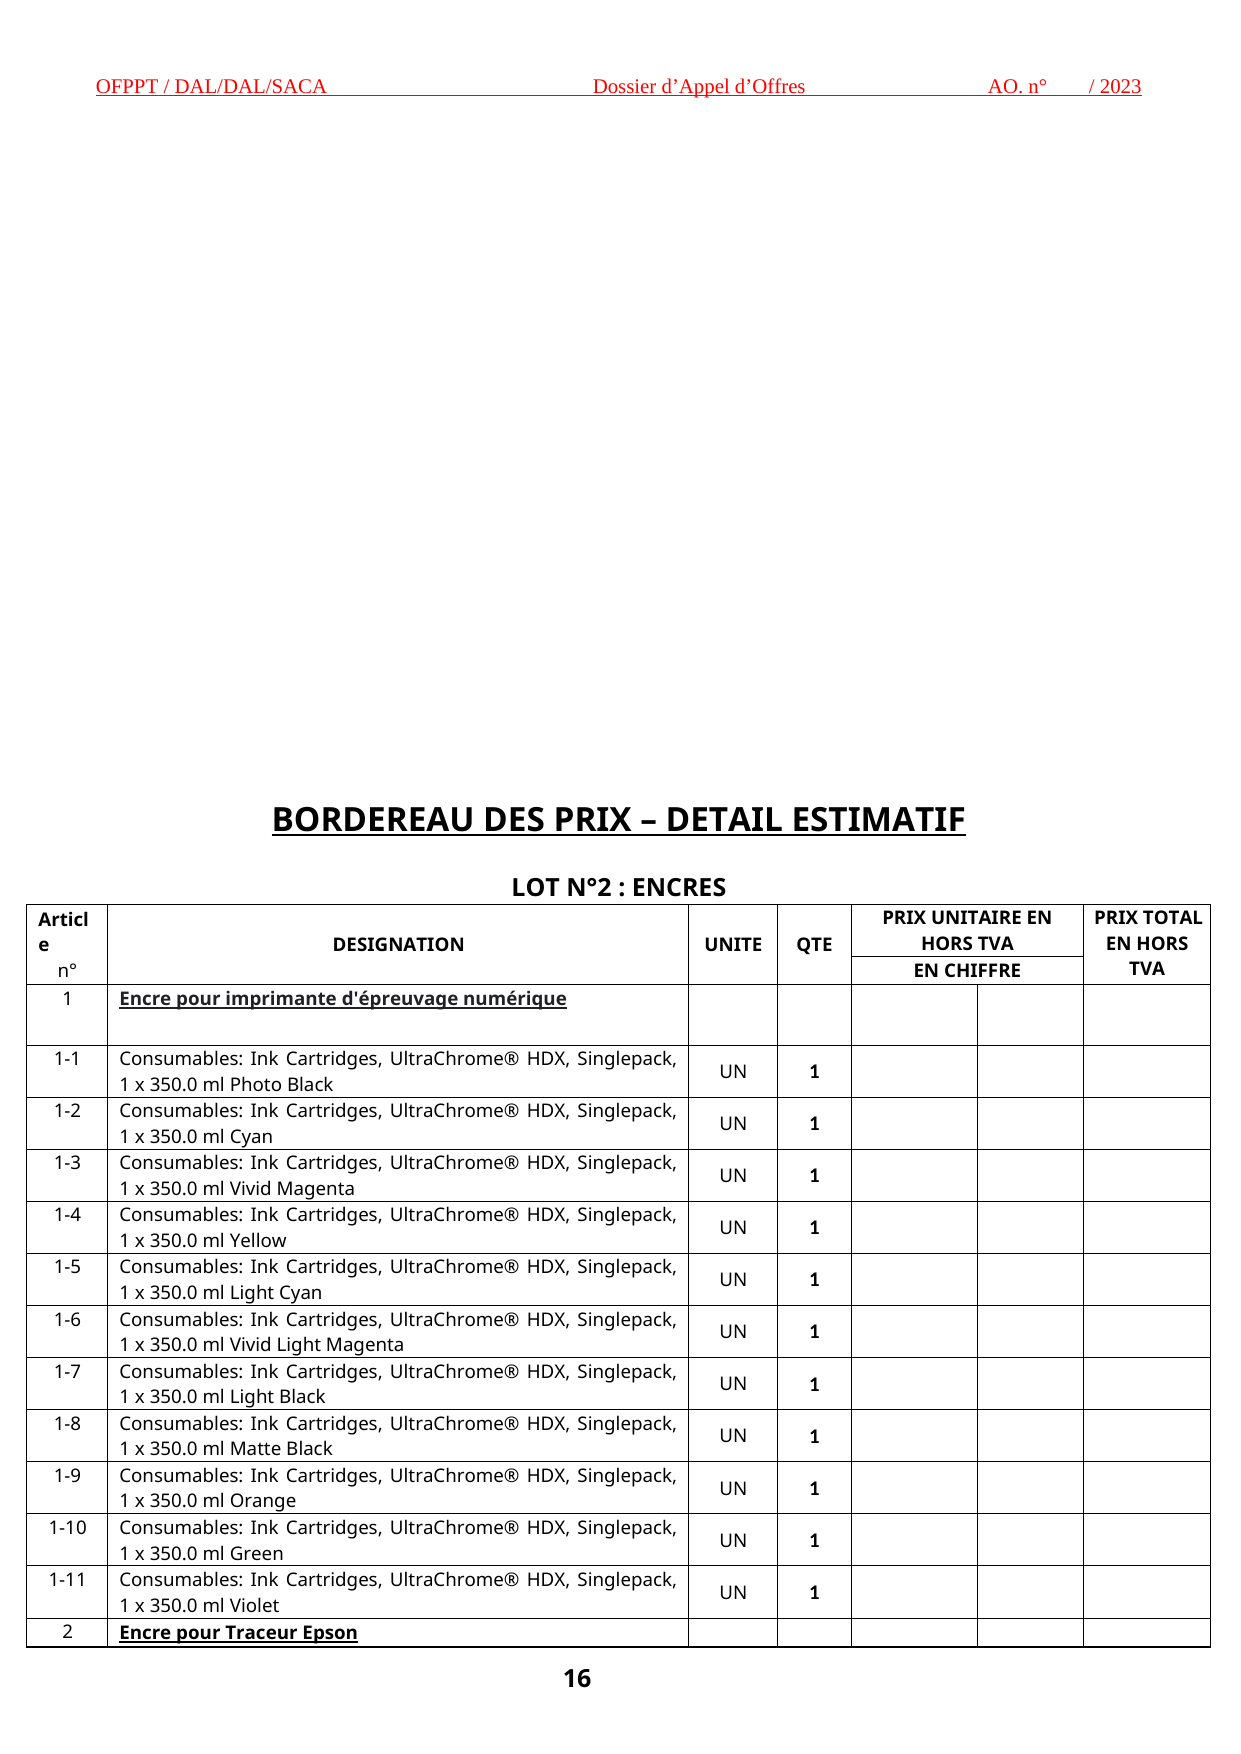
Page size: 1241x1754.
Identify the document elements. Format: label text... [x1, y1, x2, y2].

table_cell [852, 1358, 977, 1409]
table_cell [1084, 1410, 1210, 1461]
table_cell [852, 1619, 977, 1646]
table_cell [852, 1098, 977, 1149]
table_cell 1-6 [27, 1306, 107, 1357]
table_cell 1 [27, 985, 107, 1044]
table_cell [852, 1046, 977, 1097]
table_cell [1084, 1566, 1210, 1617]
table_cell [978, 1410, 1083, 1461]
table_cell [852, 1202, 977, 1253]
table_cell [689, 985, 777, 1044]
table_cell Encre pour imprimante d'épreuvage numérique [108, 985, 688, 1044]
table_cell 1 [778, 1462, 851, 1513]
table_cell EN CHIFFRE [852, 957, 1083, 984]
table_cell UN [689, 1514, 777, 1565]
table_cell 1 [778, 1358, 851, 1409]
table_cell 1-4 [27, 1202, 107, 1253]
table_cell 1 [778, 1306, 851, 1357]
table_cell Consumables: Ink Cartridges, UltraChrome® HDX, Singlepack, 1 x 350.0 ml Light Black [108, 1358, 688, 1409]
table_header DESIGNATION [108, 905, 688, 984]
table_cell UN [689, 1566, 777, 1617]
table_cell Consumables: Ink Cartridges, UltraChrome® HDX, Singlepack, 1 x 350.0 ml Violet [108, 1566, 688, 1617]
table_cell 1 [778, 1046, 851, 1097]
table_cell UN [689, 1306, 777, 1357]
table_header QTE [778, 905, 851, 984]
table_cell [978, 1202, 1083, 1253]
table_cell [1084, 1514, 1210, 1565]
table_cell [1084, 1046, 1210, 1097]
table_cell Consumables: Ink Cartridges, UltraChrome® HDX, Singlepack, 1 x 350.0 ml Cyan [108, 1098, 688, 1149]
table_cell [1084, 1254, 1210, 1305]
table_cell Consumables: Ink Cartridges, UltraChrome® HDX, Singlepack, 1 x 350.0 ml Vivid Magenta [108, 1150, 688, 1201]
table_cell UN [689, 1098, 777, 1149]
table_cell UN [689, 1462, 777, 1513]
table_cell [978, 1046, 1083, 1097]
table_cell [852, 1410, 977, 1461]
table_cell [978, 1098, 1083, 1149]
table_cell [978, 985, 1083, 1044]
table_cell [978, 1566, 1083, 1617]
table_cell UN [689, 1046, 777, 1097]
table_cell Consumables: Ink Cartridges, UltraChrome® HDX, Singlepack, 1 x 350.0 ml Green [108, 1514, 688, 1565]
table_cell [978, 1462, 1083, 1513]
table_cell [778, 1619, 851, 1646]
table_cell [978, 1619, 1083, 1646]
table_cell [689, 1619, 777, 1646]
table_cell Consumables: Ink Cartridges, UltraChrome® HDX, Singlepack, 1 x 350.0 ml Vivid Light Magenta [108, 1306, 688, 1357]
table_cell Consumables: Ink Cartridges, UltraChrome® HDX, Singlepack, 1 x 350.0 ml Light Cyan [108, 1254, 688, 1305]
table_cell Consumables: Ink Cartridges, UltraChrome® HDX, Singlepack, 1 x 350.0 ml Orange [108, 1462, 688, 1513]
table_cell [978, 1254, 1083, 1305]
table_header PRIX UNITAIRE EN HORS TVA [852, 905, 1083, 956]
table_cell UN [689, 1202, 777, 1253]
table_cell 1-11 [27, 1566, 107, 1617]
table_cell 1-1 [27, 1046, 107, 1097]
text BORDEREAU DES PRIX – DETAIL ESTIMATIF [75, 796, 1162, 841]
table_cell [852, 1462, 977, 1513]
table_cell 1 [778, 1410, 851, 1461]
table_header PRIX TOTAL EN HORS TVA [1084, 905, 1210, 984]
table_cell [1084, 1358, 1210, 1409]
table_cell [1084, 1098, 1210, 1149]
table_cell 1-7 [27, 1358, 107, 1409]
table_cell 2 [27, 1619, 107, 1646]
table_cell 1-9 [27, 1462, 107, 1513]
table_cell [1084, 1462, 1210, 1513]
table_cell 1 [778, 1514, 851, 1565]
table_cell [1084, 985, 1210, 1044]
table_cell 1-8 [27, 1410, 107, 1461]
table_cell 1 [778, 1566, 851, 1617]
table_cell [1084, 1619, 1210, 1646]
table_cell Consumables: Ink Cartridges, UltraChrome® HDX, Singlepack, 1 x 350.0 ml Matte Black [108, 1410, 688, 1461]
table_cell 1 [778, 1150, 851, 1201]
table_cell [978, 1514, 1083, 1565]
table_cell [978, 1358, 1083, 1409]
table_cell UN [689, 1410, 777, 1461]
table_cell [852, 1306, 977, 1357]
table_cell [852, 1254, 977, 1305]
table_cell 1-10 [27, 1514, 107, 1565]
table_cell [852, 1150, 977, 1201]
table_cell [852, 985, 977, 1044]
table_header UNITE [689, 905, 777, 984]
table_cell Encre pour Traceur Epson [108, 1619, 688, 1646]
table_cell [1084, 1150, 1210, 1201]
table_cell UN [689, 1358, 777, 1409]
table_cell 1 [778, 1254, 851, 1305]
table_cell Consumables: Ink Cartridges, UltraChrome® HDX, Singlepack, 1 x 350.0 ml Photo Black [108, 1046, 688, 1097]
table_cell 1-5 [27, 1254, 107, 1305]
table_cell [778, 985, 851, 1044]
table_cell UN [689, 1150, 777, 1201]
table_cell [852, 1514, 977, 1565]
table_cell [1084, 1306, 1210, 1357]
table_cell [1084, 1202, 1210, 1253]
text LOT N°2 : ENCRES [75, 869, 1162, 903]
table_cell Consumables: Ink Cartridges, UltraChrome® HDX, Singlepack, 1 x 350.0 ml Yellow [108, 1202, 688, 1253]
table_cell [852, 1566, 977, 1617]
table_cell [978, 1306, 1083, 1357]
table_cell 1-3 [27, 1150, 107, 1201]
table_cell [978, 1150, 1083, 1201]
table_cell 1-2 [27, 1098, 107, 1149]
table_cell 1 [778, 1202, 851, 1253]
table_cell 1 [778, 1098, 851, 1149]
table_cell UN [689, 1254, 777, 1305]
table_header Article n° [27, 905, 107, 984]
